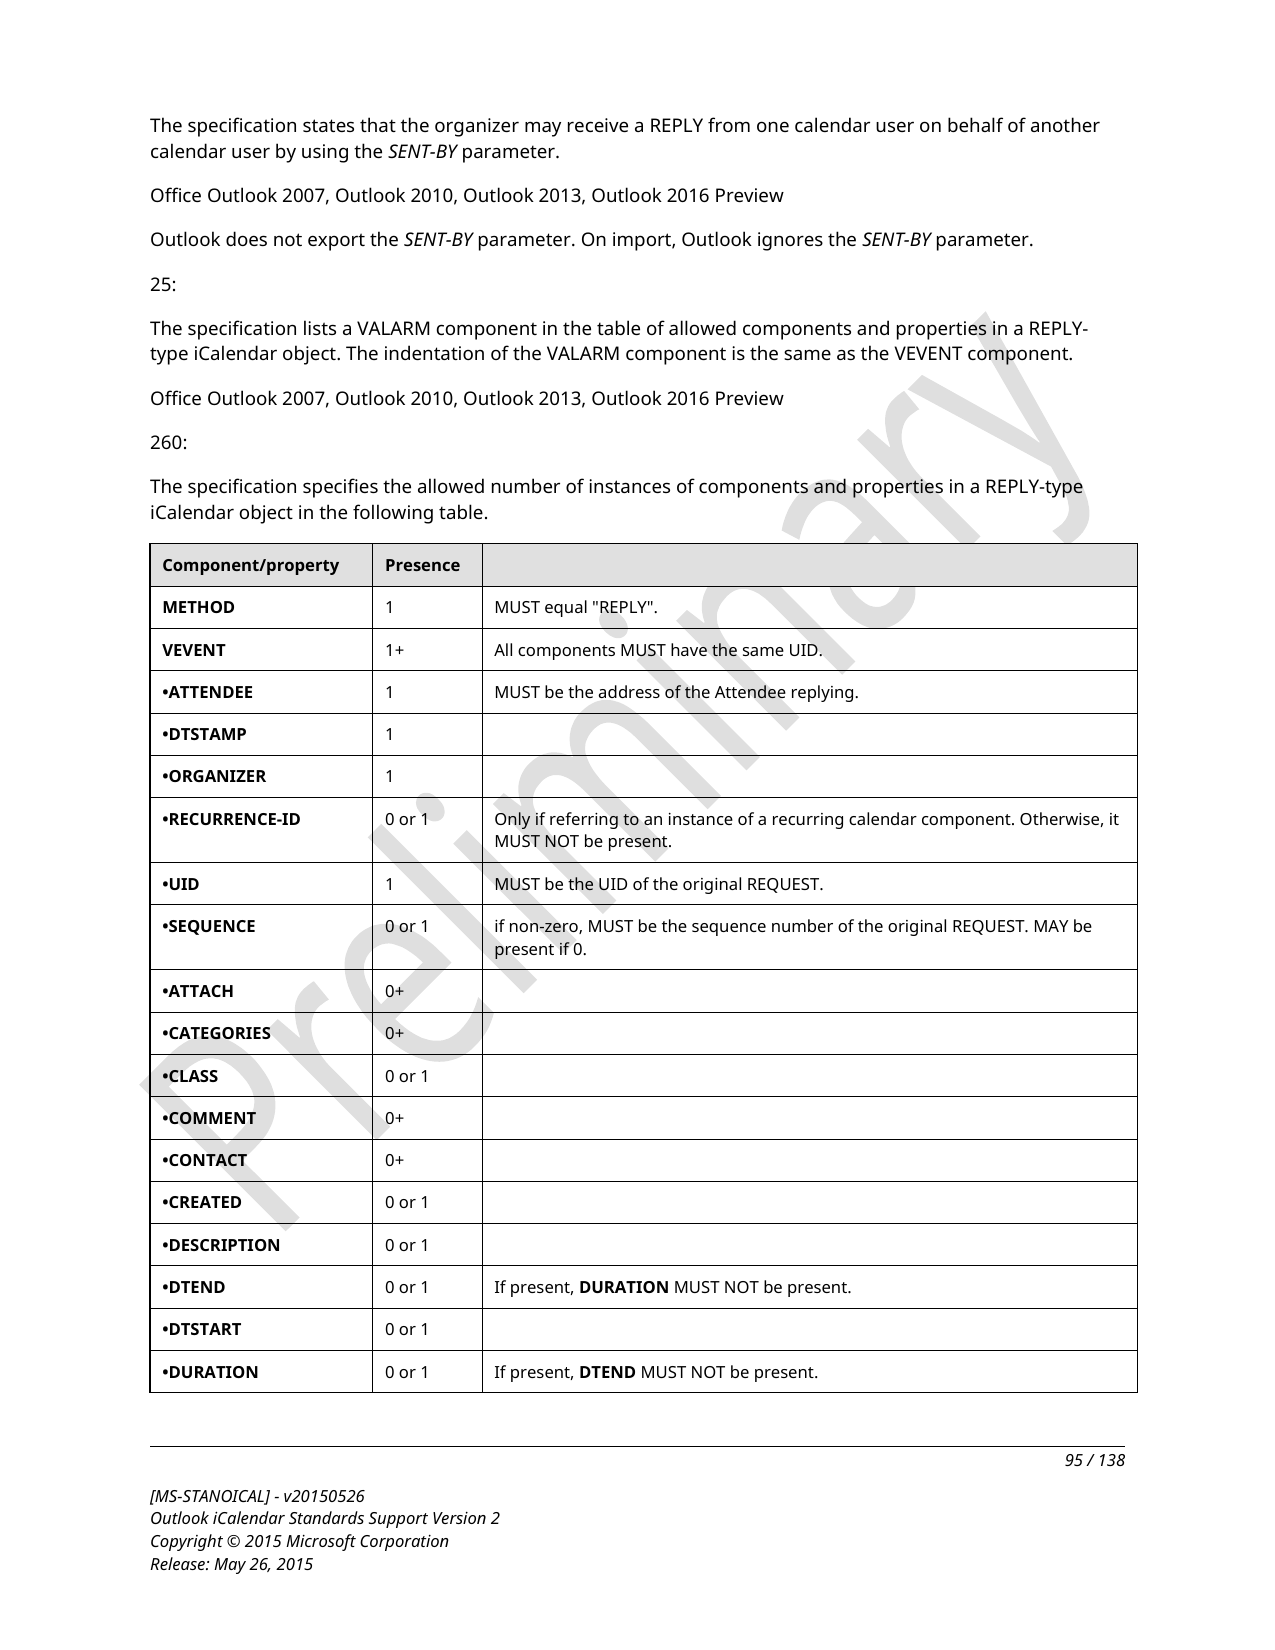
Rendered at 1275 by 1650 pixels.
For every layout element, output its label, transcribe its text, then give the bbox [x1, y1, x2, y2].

text C0025: [150, 271, 1125, 296]
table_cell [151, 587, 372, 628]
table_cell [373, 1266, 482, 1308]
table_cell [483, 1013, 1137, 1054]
text The specification lists a VALARM component in the table of allowed components and properties in a REPLY-type iCalendar object. The indentation of the VALARM component is the same as the VEVENT component. [150, 315, 1125, 366]
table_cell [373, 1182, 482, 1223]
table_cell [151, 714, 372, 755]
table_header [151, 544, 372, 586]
text Office Outlook 2007, Outlook 2010, Outlook 2013, Outlook 2016 Preview [150, 385, 1125, 410]
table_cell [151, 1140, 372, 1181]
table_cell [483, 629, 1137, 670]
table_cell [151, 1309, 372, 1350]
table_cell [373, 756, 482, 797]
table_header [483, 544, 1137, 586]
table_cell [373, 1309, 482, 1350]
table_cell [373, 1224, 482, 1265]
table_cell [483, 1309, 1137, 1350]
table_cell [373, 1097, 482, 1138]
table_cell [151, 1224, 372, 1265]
text Office Outlook 2007, Outlook 2010, Outlook 2013, Outlook 2016 Preview [150, 182, 1125, 208]
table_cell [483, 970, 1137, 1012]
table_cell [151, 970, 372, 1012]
text V0260: [150, 429, 1125, 455]
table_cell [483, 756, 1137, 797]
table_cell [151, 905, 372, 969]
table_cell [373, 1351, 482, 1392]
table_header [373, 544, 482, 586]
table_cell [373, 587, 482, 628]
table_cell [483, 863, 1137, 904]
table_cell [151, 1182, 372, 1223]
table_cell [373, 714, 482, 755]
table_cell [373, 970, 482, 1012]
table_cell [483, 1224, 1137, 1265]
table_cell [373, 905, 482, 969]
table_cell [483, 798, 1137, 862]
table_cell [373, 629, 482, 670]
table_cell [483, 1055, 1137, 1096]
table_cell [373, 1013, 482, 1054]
text The specification states that the organizer may receive a REPLY from one calendar user on behalf of another calendar user by using the SENT-BY parameter. [150, 112, 1125, 163]
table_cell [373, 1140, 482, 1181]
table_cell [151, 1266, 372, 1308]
text The specification specifies the allowed number of instances of components and properties in a REPLY-type iCalendar object in the following table. [150, 473, 1125, 524]
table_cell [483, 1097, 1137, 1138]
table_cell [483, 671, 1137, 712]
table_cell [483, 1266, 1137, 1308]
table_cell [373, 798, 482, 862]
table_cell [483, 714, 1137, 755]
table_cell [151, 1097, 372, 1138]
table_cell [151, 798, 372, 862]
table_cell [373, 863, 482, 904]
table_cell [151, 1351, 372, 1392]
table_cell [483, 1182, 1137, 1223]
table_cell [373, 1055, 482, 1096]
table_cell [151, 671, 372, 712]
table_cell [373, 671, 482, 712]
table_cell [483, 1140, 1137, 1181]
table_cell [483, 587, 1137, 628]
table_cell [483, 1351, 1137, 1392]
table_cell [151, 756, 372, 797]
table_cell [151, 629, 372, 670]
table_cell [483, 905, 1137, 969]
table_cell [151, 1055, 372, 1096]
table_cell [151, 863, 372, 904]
text Outlook does not export the SENT-BY parameter. On import, Outlook ignores the SENT-BY parameter. [150, 227, 1125, 252]
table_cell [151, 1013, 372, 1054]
